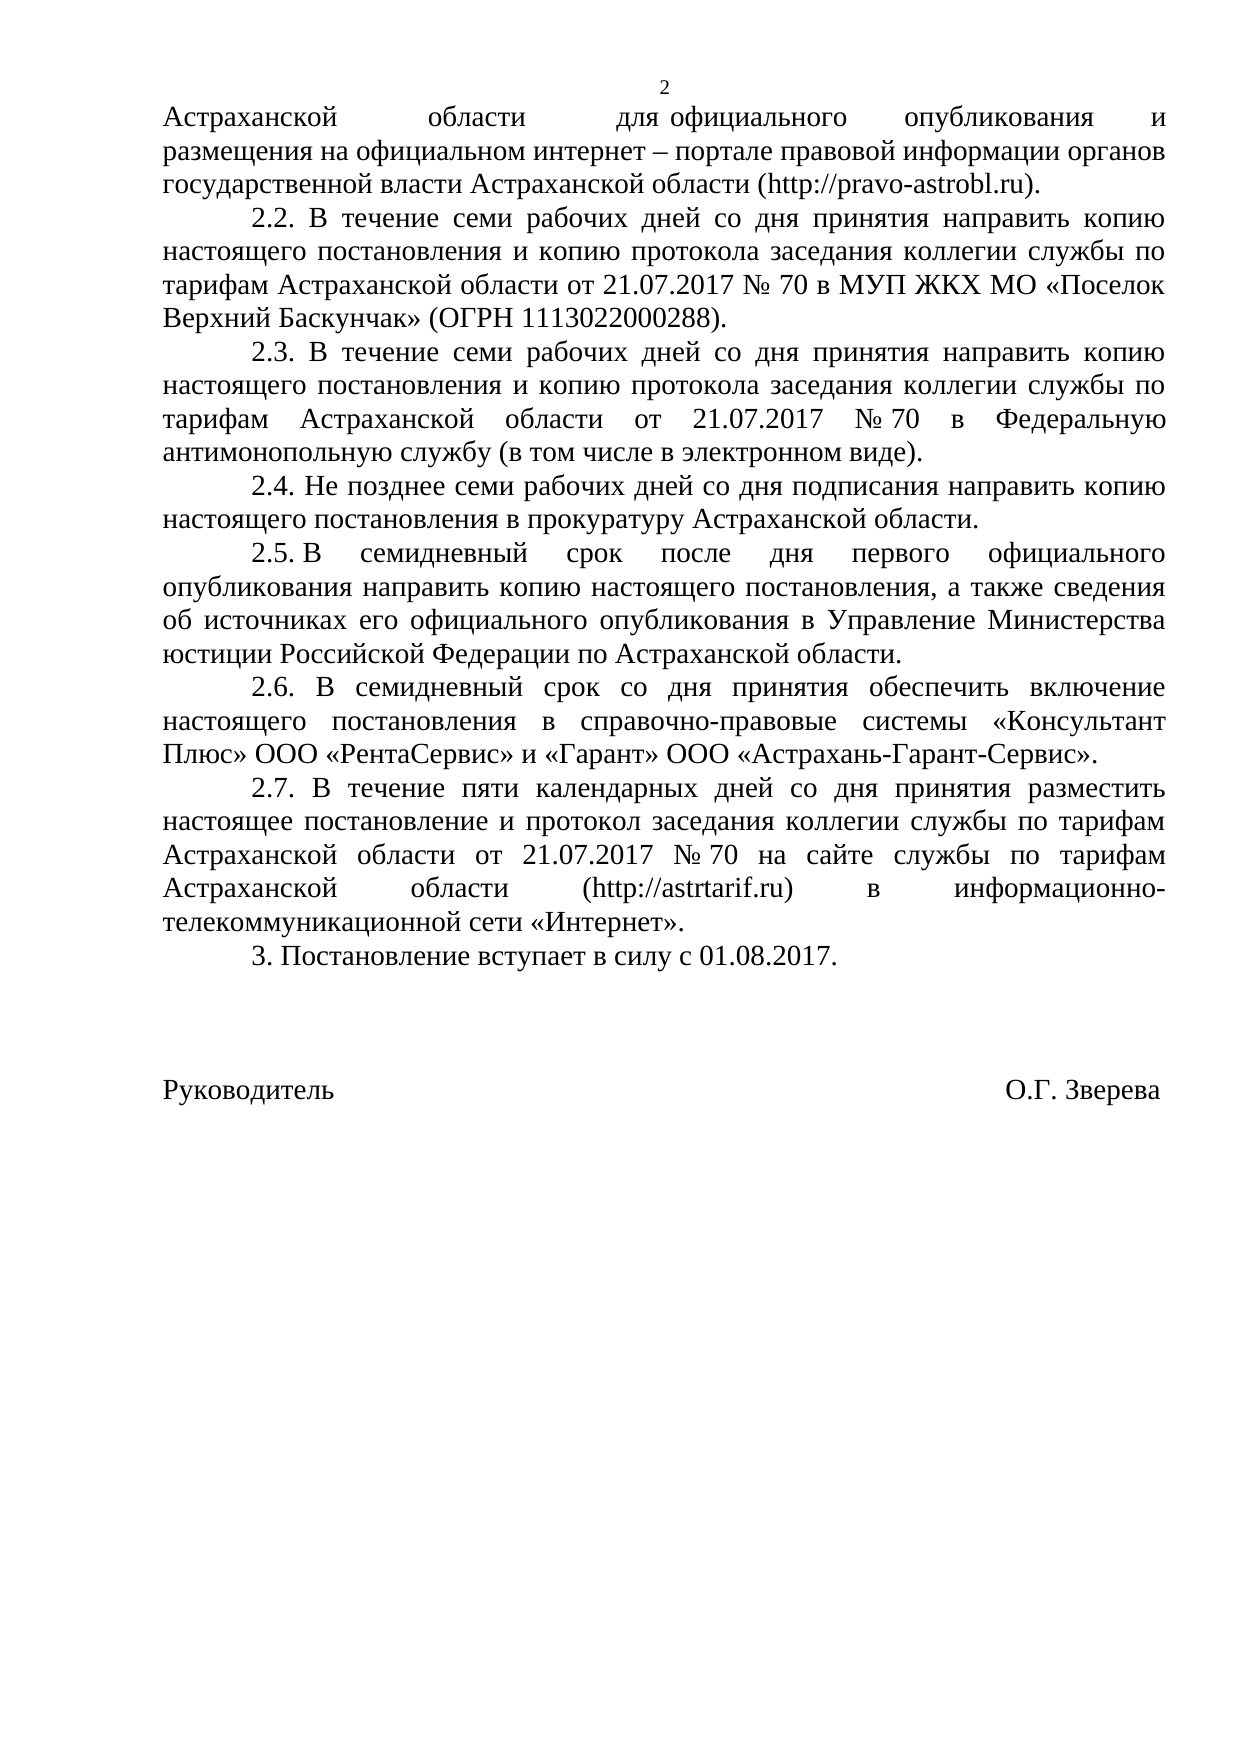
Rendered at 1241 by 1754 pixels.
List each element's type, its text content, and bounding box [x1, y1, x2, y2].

text 2.3. В течение семи рабочих дней со дня принятия направить копию настоящего постановления и копию протокола заседания коллегии службы по тарифам Астраханской области от 21.07.2017 № 70 в Федеральную антимонопольную службу (в том числе в электронном виде). [162, 334, 1167, 468]
text 2.7. В течение пяти календарных дней со дня принятия разместить настоящее постановление и протокол заседания коллегии службы по тарифам Астраханской области от 21.07.2017 № 70 на сайте службы по тарифам Астраханской области (http://astrtarif.ru) в информационно-телекоммуникационной сети «Интернет». [162, 770, 1167, 938]
text 3. Постановление вступает в силу с 01.08.2017. [162, 938, 1167, 971]
text 2.5. В семидневный срок после дня первого официального опубликования направить копию настоящего постановления, а также сведения об источниках его официального опубликования в Управление Министерства юстиции Российской Федерации по Астраханской области. [162, 535, 1167, 669]
text Руководитель О.Г. Зверева [162, 1072, 1167, 1105]
text 2.4. Не позднее семи рабочих дней со дня подписания направить копию настоящего постановления в прокуратуру Астраханской области. [162, 468, 1167, 535]
text 2.2. В течение семи рабочих дней со дня принятия направить копию настоящего постановления и копию протокола заседания коллегии службы по тарифам Астраханской области от 21.07.2017 № 70 в МУП ЖКХ МО «Поселок Верхний Баскунчак» (ОГРН 1113022000288). [162, 200, 1167, 334]
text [162, 99, 1167, 200]
text 2.6. В семидневный срок со дня принятия обеспечить включение настоящего постановления в справочно-правовые системы «Консультант Плюс» ООО «РентаСервис» и «Гарант» ООО «Астрахань-Гарант-Сервис». [162, 669, 1167, 770]
